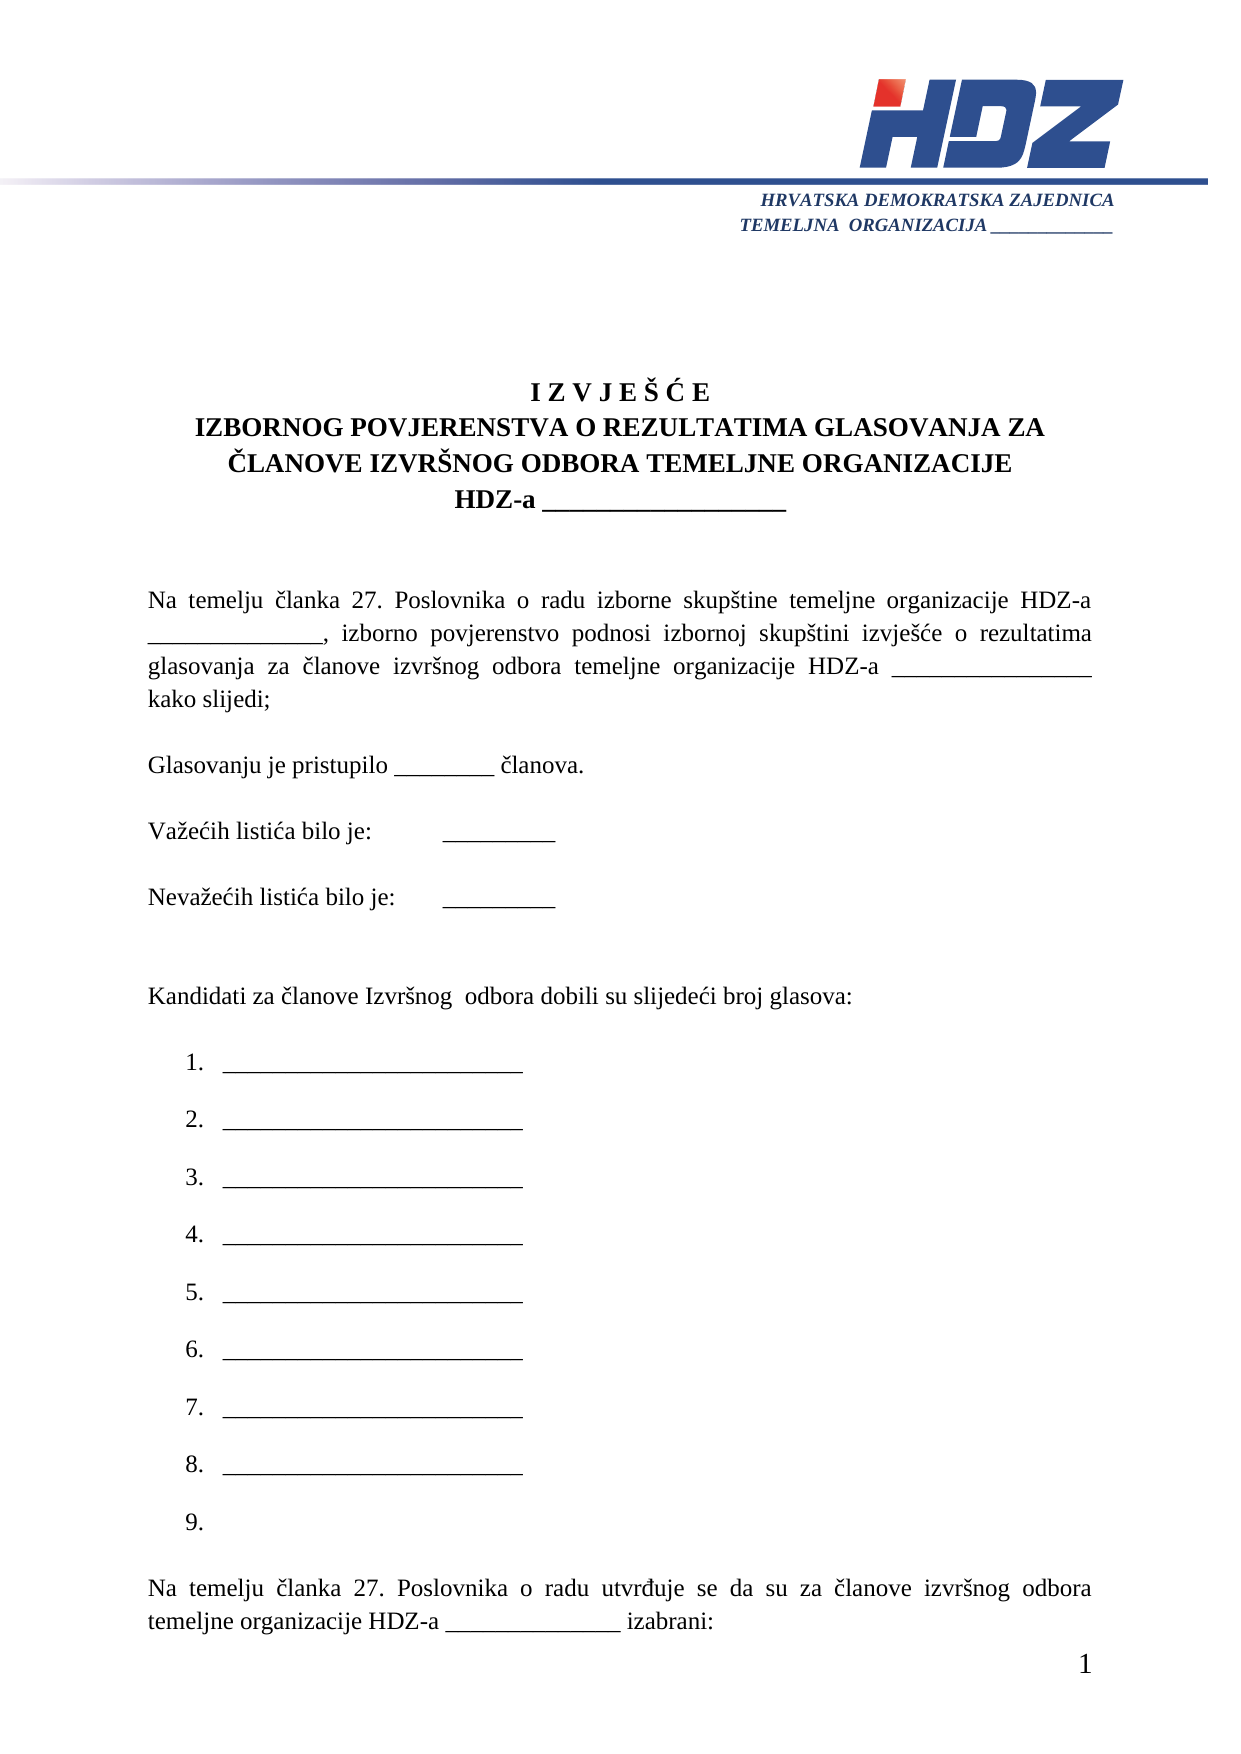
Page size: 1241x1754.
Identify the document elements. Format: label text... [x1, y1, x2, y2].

text HRVATSKA DEMOKRATSKA ZAJEDNICA [664, 185, 1116, 210]
text Nevažećih listića bilo je: _________ [148, 882, 1092, 911]
list ________________________ [185, 1104, 1092, 1133]
list ________________________ [185, 1334, 1092, 1363]
text HDZ-a __________________ [148, 483, 1092, 514]
text HRVATSKA DEMOKRATSKA ZAJEDNICA [664, 148, 1116, 177]
text Glasovanju je pristupilo ________ članova. [148, 750, 1092, 779]
text IZBORNOG POVJERENSTVA O REZULTATIMA GLASOVANJA ZA ČLANOVE IZVRŠNOG ODBORA TEMELJNE ORGANIZACIJE [148, 412, 1092, 478]
list ________________________ [185, 1162, 1092, 1191]
list ________________________ [185, 1047, 1092, 1076]
list ________________________ [185, 1219, 1092, 1248]
text Važećih listića bilo je: _________ [148, 816, 1092, 845]
picture [872, 78, 906, 107]
text TEMELJNA ORGANIZACIJA _____________ [664, 213, 1116, 235]
list ________________________ [185, 1449, 1092, 1478]
picture [0, 177, 1208, 185]
text Na temelju članka 27. Poslovnika o radu utvrđuje se da su za članove izvršnog odbora temeljne organizacije HDZ-a ______________ izabrani: [148, 1573, 1092, 1635]
subtitle I Z V J E Š Ć E [148, 376, 1092, 407]
list ________________________ [185, 1277, 1092, 1306]
text Kandidati za članove Izvršnog odbora dobili su slijedeći broj glasova: [148, 981, 1092, 1010]
list ________________________ [185, 1392, 1092, 1421]
text Na temelju članka 27. Poslovnika o radu izborne skupštine temeljne organizacije HDZ-a ______________, izborno povjerenstvo podnosi izbornoj skupštini izvješće o rezultatima glasovanja za članove izvršnog odbora temeljne organizacije HDZ-a ________________ kako slijedi; [148, 585, 1092, 713]
